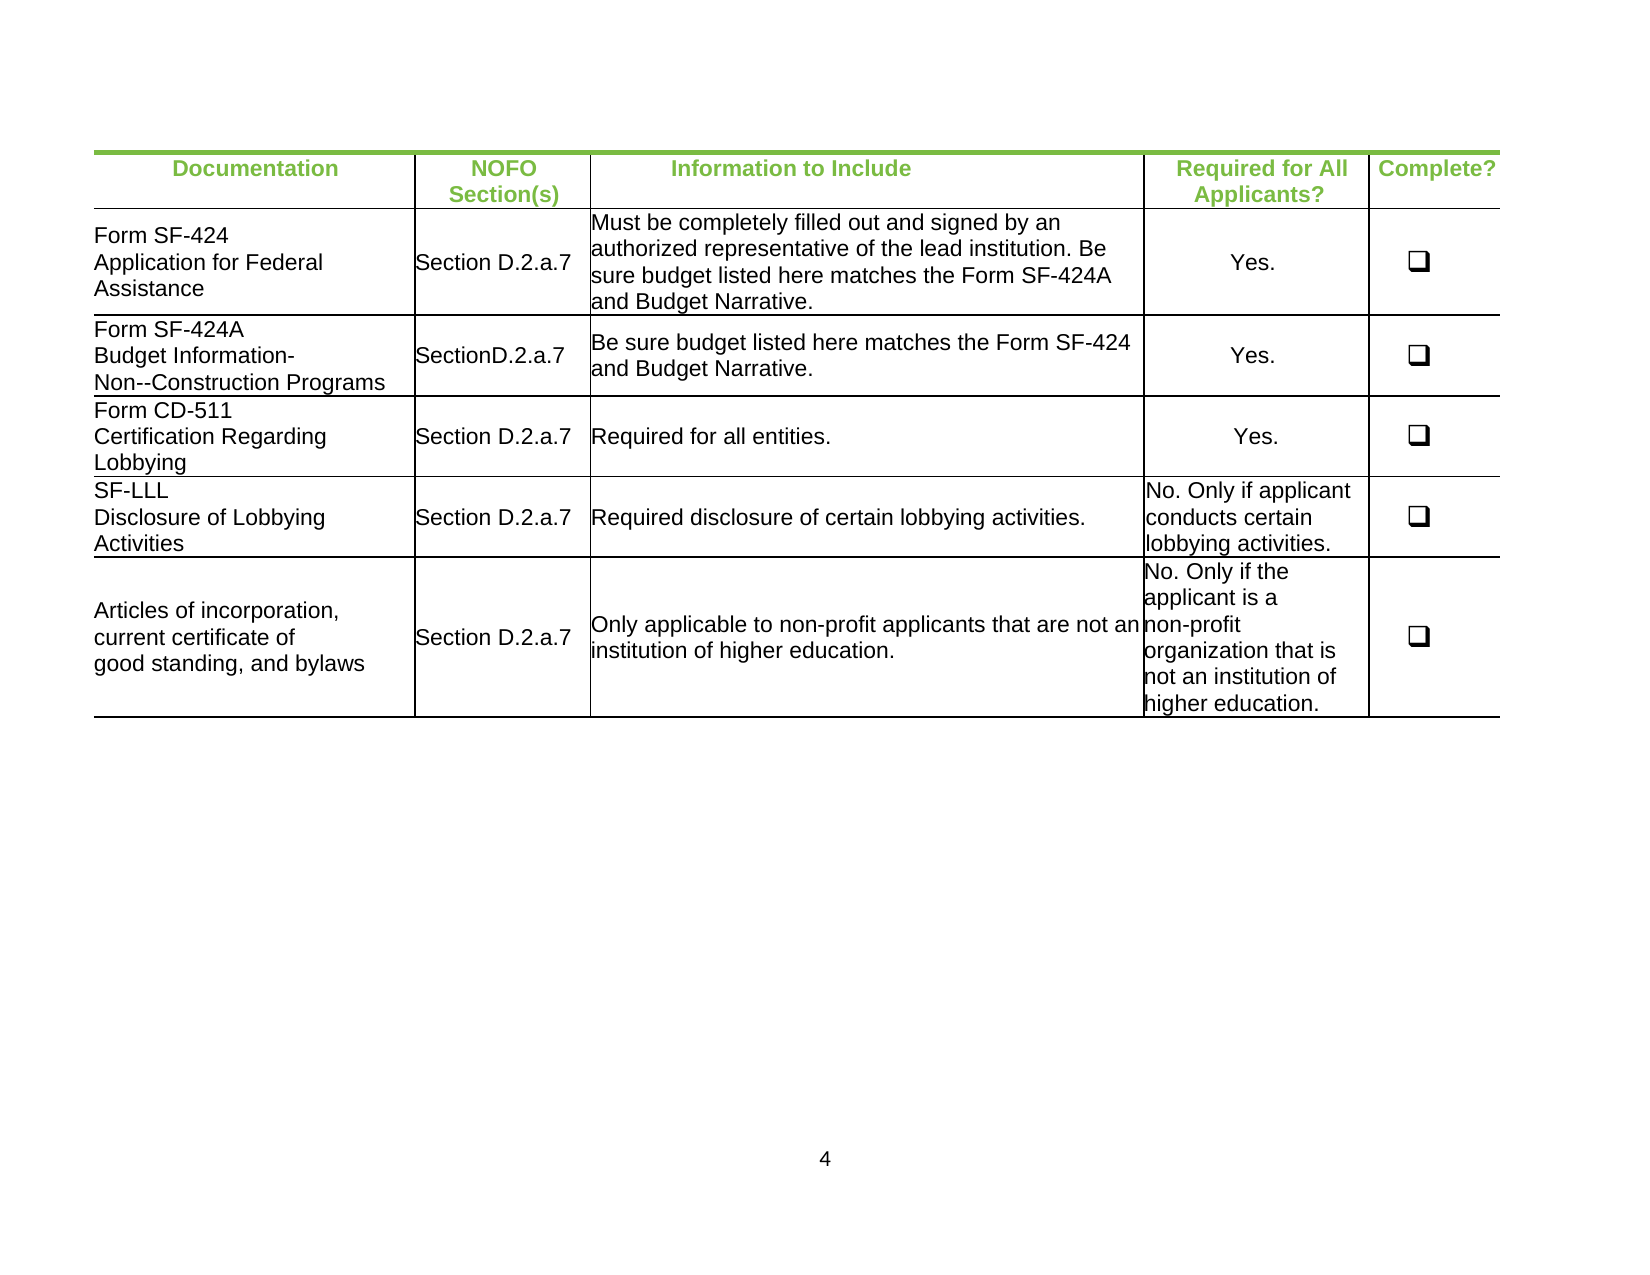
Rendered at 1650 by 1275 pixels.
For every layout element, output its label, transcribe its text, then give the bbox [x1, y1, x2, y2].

table_header Information to Include [591, 155, 1143, 207]
table_header NOFO Section(s) [416, 155, 590, 207]
table_cell [1370, 558, 1500, 716]
table_cell Yes. [1145, 316, 1368, 395]
table_cell [1370, 316, 1500, 395]
table_cell Section D.2.a.7 [416, 558, 590, 716]
table_cell No. Only if applicant conducts certain lobbying activities. [1145, 477, 1368, 556]
table_cell Only applicable to non-profit applicants that are not an institution of higher education. [591, 558, 1143, 716]
table_header Required for All Applicants? [1145, 155, 1368, 207]
table_cell Form SF-424A Budget Information-Non--Construction Programs [94, 316, 414, 395]
table_cell Section D.2.a.7 [416, 209, 590, 314]
table_cell Must be completely filled out and signed by an authorized representative of the lead institution. Be sure budget listed here matches the Form SF-424A and Budget Narrative. [591, 209, 1143, 314]
table_cell Section D.2.a.7 [416, 477, 590, 556]
table_cell Section D.2.a.7 [416, 397, 590, 476]
table_cell Articles of incorporation, current certificate of good standing, and bylaws [94, 558, 414, 716]
table_cell Form SF-424 Application for Federal Assistance [94, 209, 414, 314]
table_cell Yes. [1145, 209, 1368, 314]
table_cell [1370, 477, 1500, 556]
table_cell Required for all entities. [591, 397, 1143, 476]
table_cell Be sure budget listed here matches the Form SF-424 and Budget Narrative. [591, 316, 1143, 395]
table_cell Yes. [1145, 397, 1368, 476]
table_cell SF-LLL Disclosure of Lobbying Activities [94, 477, 414, 556]
table_cell SectionD.2.a.7 [416, 316, 590, 395]
table_cell Required disclosure of certain lobbying activities. [591, 477, 1143, 556]
table_cell Form CD-511 Certification Regarding Lobbying [94, 397, 414, 476]
table_cell [1370, 397, 1500, 476]
table_header Documentation [94, 155, 414, 207]
table_header Complete? [1370, 155, 1500, 207]
table_cell [1370, 209, 1500, 314]
table_cell No. Only if the applicant is a non-profit organization that is not an institution of higher education. [1145, 558, 1368, 716]
